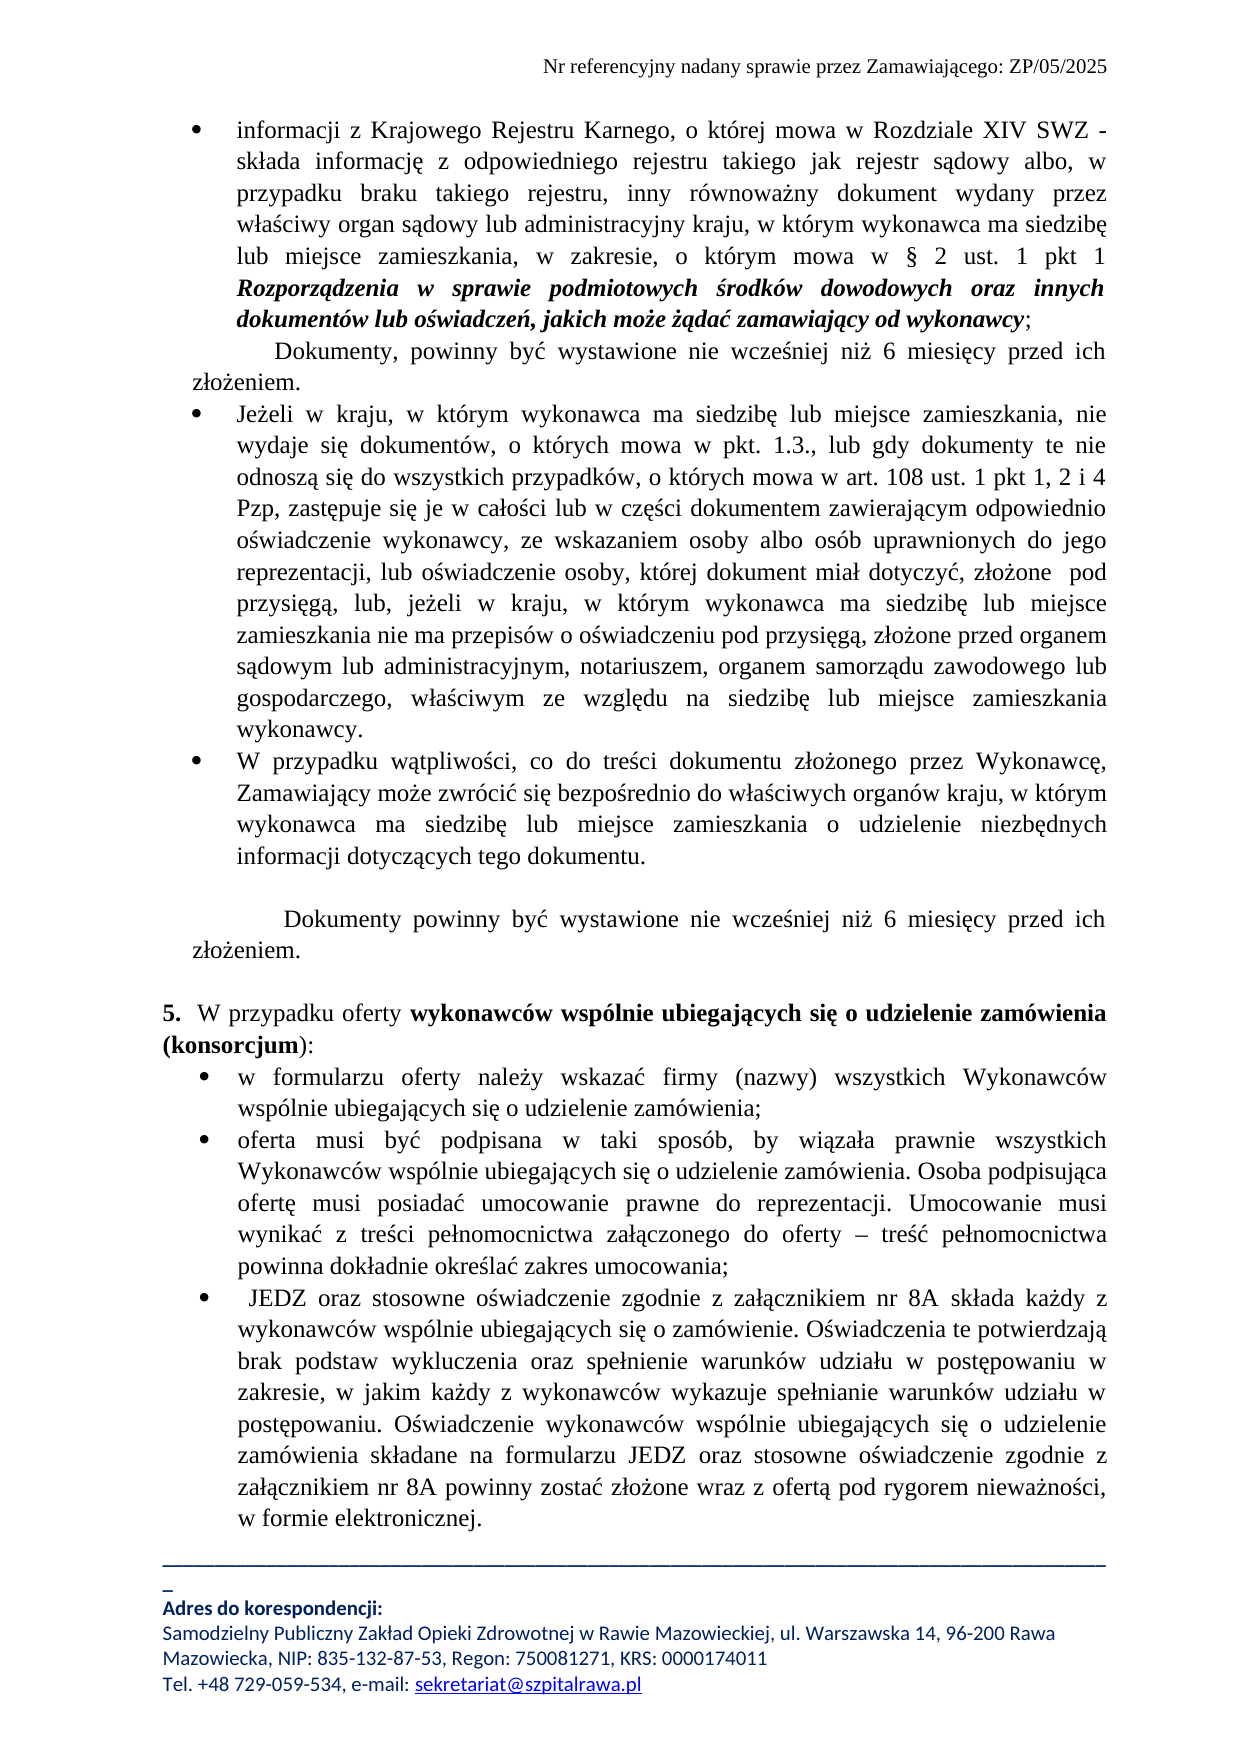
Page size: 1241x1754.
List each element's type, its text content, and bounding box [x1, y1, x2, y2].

text 5. W przypadku oferty wykonawców wspólnie ubiegających się o udzielenie zamówienia (konsorcjum): [162, 998, 1107, 1059]
list JEDZ oraz stosowne oświadczenie zgodnie z załącznikiem nr 8A składa każdy z wykonawców wspólnie ubiegających się o zamówienie. Oświadczenia te potwierdzają brak podstaw wykluczenia oraz spełnienie warunków udziału w postępowaniu w zakresie, w jakim każdy z wykonawców wykazuje spełnianie warunków udziału w postępowaniu. Oświadczenie wykonawców wspólnie ubiegających się o udzielenie zamówienia składane na formularzu JEDZ oraz stosowne oświadczenie zgodnie z załącznikiem nr 8A powinny zostać złożone wraz z ofertą pod rygorem nieważności, w formie elektronicznej. [200, 1283, 1107, 1532]
text Dokumenty powinny być wystawione nie wcześniej niż 6 miesięcy przed ich złożeniem. [192, 904, 1107, 964]
list W przypadku wątpliwości, co do treści dokumentu złożonego przez Wykonawcę, Zamawiający może zwrócić się bezpośrednio do właściwych organów kraju, w którym wykonawca ma siedzibę lub miejsce zamieszkania o udzielenie niezbędnych informacji dotyczących tego dokumentu. [192, 746, 1107, 869]
list informacji z Krajowego Rejestru Karnego, o której mowa w Rozdziale XIV SWZ - składa informację z odpowiedniego rejestru takiego jak rejestr sądowy albo, w przypadku braku takiego rejestru, inny równoważny dokument wydany przez właściwy organ sądowy lub administracyjny kraju, w którym wykonawca ma siedzibę lub miejsce zamieszkania, w zakresie, o którym mowa w § 2 ust. 1 pkt 1 Rozporządzenia w sprawie podmiotowych środków dowodowych oraz innych dokumentów lub oświadczeń, jakich może żądać zamawiający od wykonawcy; [192, 115, 1107, 333]
list Jeżeli w kraju, w którym wykonawca ma siedzibę lub miejsce zamieszkania, nie wydaje się dokumentów, o których mowa w pkt. 1.3., lub gdy dokumenty te nie odnoszą się do wszystkich przypadków, o których mowa w art. 108 ust. 1 pkt 1, 2 i 4 Pzp, zastępuje się je w całości lub w części dokumentem zawierającym odpowiednio oświadczenie wykonawcy, ze wskazaniem osoby albo osób uprawnionych do jego reprezentacji, lub oświadczenie osoby, której dokument miał dotyczyć, złożone pod przysięgą, lub, jeżeli w kraju, w którym wykonawca ma siedzibę lub miejsce zamieszkania nie ma przepisów o oświadczeniu pod przysięgą, złożone przed organem sądowym lub administracyjnym, notariuszem, organem samorządu zawodowego lub gospodarczego, właściwym ze względu na siedzibę lub miejsce zamieszkania wykonawcy. [192, 399, 1107, 743]
list w formularzu oferty należy wskazać firmy (nazwy) wszystkich Wykonawców wspólnie ubiegających się o udzielenie zamówienia; [200, 1062, 1107, 1122]
list oferta musi być podpisana w taki sposób, by wiązała prawnie wszystkich Wykonawców wspólnie ubiegających się o udzielenie zamówienia. Osoba podpisująca ofertę musi posiadać umocowanie prawne do reprezentacji. Umocowanie musi wynikać z treści pełnomocnictwa załączonego do oferty – treść pełnomocnictwa powinna dokładnie określać zakres umocowania; [200, 1125, 1107, 1280]
text Dokumenty, powinny być wystawione nie wcześniej niż 6 miesięcy przed ich złożeniem. [192, 336, 1107, 396]
